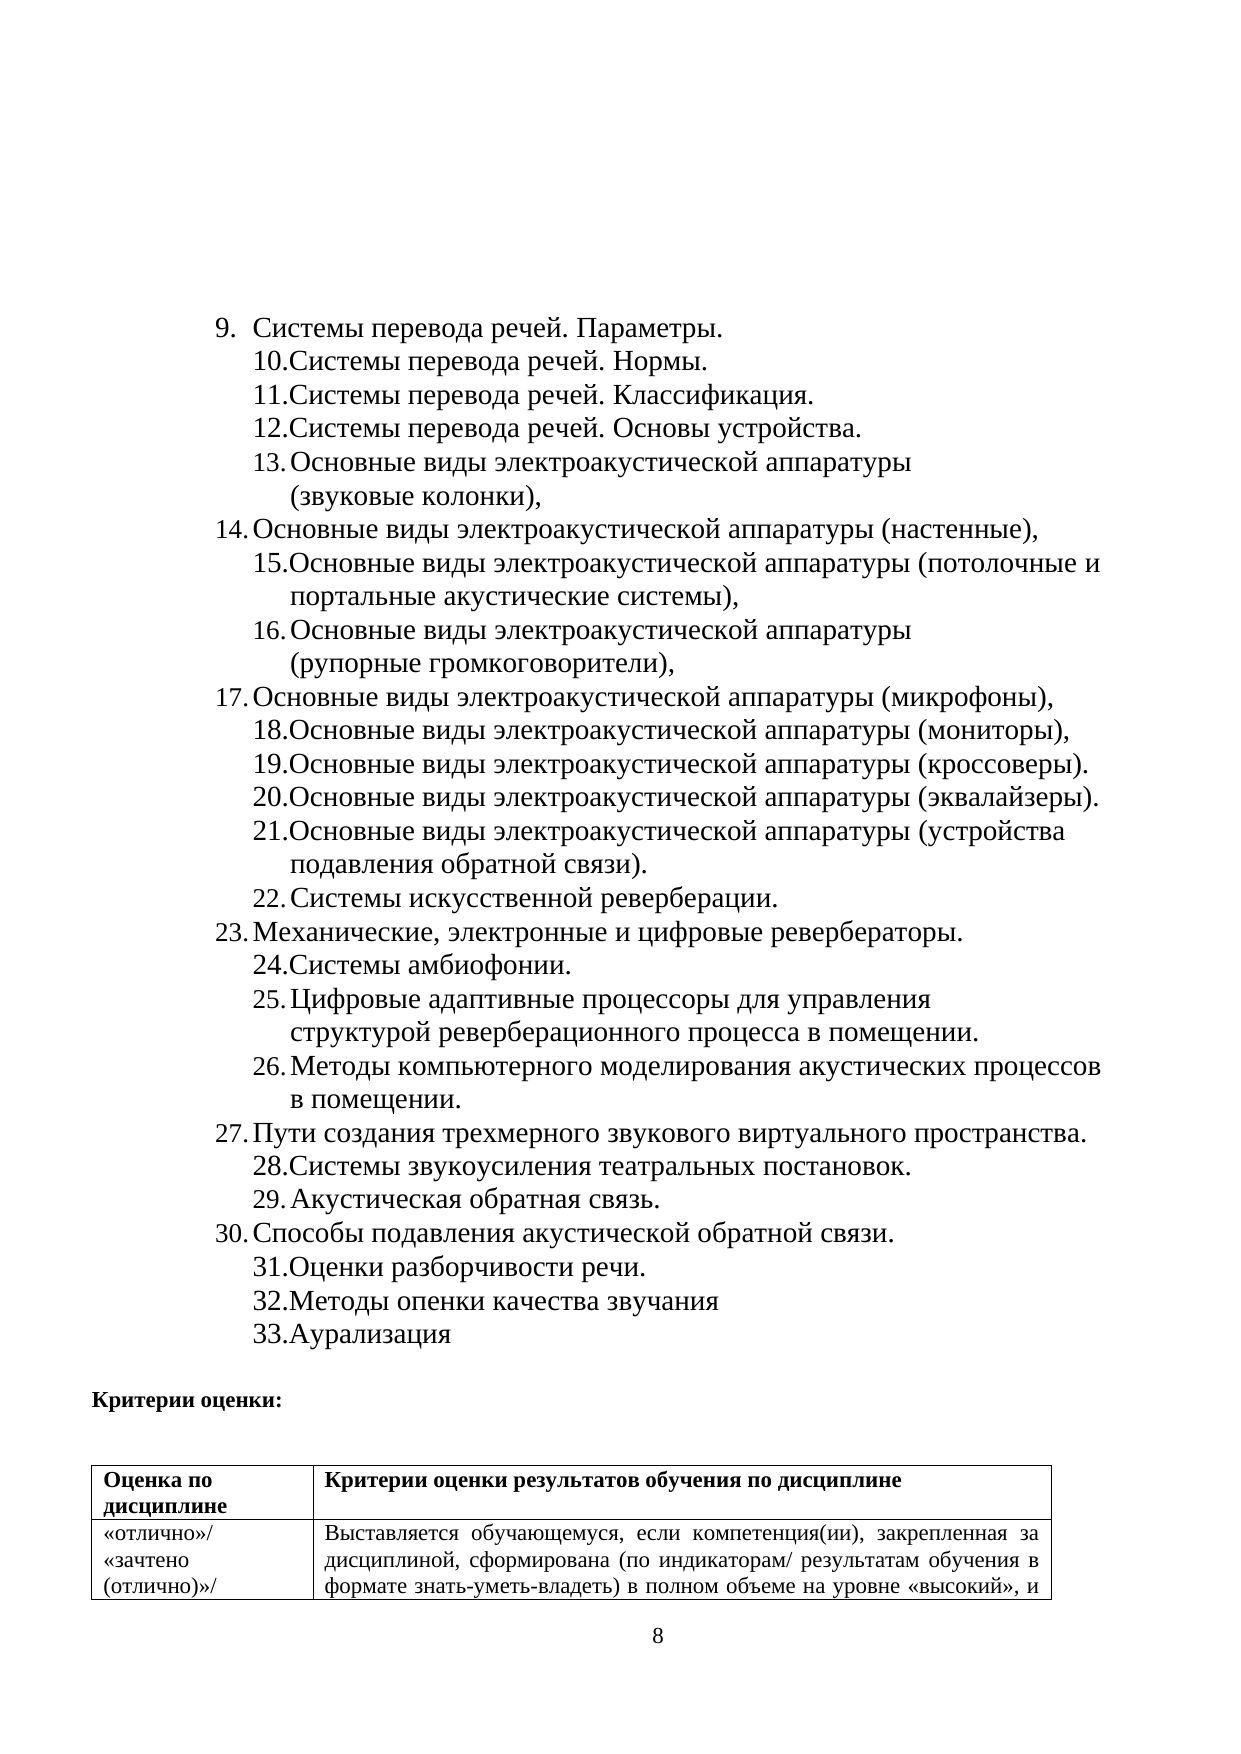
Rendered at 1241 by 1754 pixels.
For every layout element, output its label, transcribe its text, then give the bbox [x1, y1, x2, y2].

list Основные виды электроакустической аппаратуры (звуковые колонки), [252, 444, 1043, 511]
text Критерии оценки: [92, 1386, 1219, 1412]
text подавления обратной связи). [290, 847, 1219, 880]
list Системы искусственной реверберации. [252, 880, 1219, 914]
table_header Оценка по дисциплине [92, 1466, 313, 1518]
text портальные акустические системы), [290, 578, 1219, 612]
list Основные виды электроакустической аппаратуры (микрофоны), 18.Основные виды электроакустической аппаратуры (мониторы), 19.Основные виды электроакустической аппаратуры (кроссоверы). 20.Основные виды электроакустической аппаратуры (эквалайзеры). 21.Основные виды электроакустической аппаратуры (устройства [215, 679, 1101, 847]
list Методы компьютерного моделирования акустических процессов в помещении. [252, 1048, 1123, 1115]
list Акустическая обратная связь. [252, 1182, 1219, 1216]
text 11.Системы перевода речей. Классификация. 12.Системы перевода речей. Основы устройства. [252, 377, 864, 444]
table_header Критерии оценки результатов обучения по дисциплине [314, 1466, 1051, 1518]
text 32.Методы опенки качества звучания 33.Аурализация [252, 1283, 721, 1350]
list Цифровые адаптивные процессоры для управления структурой реверберационного процесса в помещении. [252, 981, 1079, 1048]
list Способы подавления акустической обратной связи. 31.Оценки разборчивости речи. [215, 1216, 933, 1283]
list Основные виды электроакустической аппаратуры (настенные), 15.Основные виды электроакустической аппаратуры (потолочные и [215, 511, 1101, 578]
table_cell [92, 1520, 313, 1598]
list Системы перевода речей. Параметры. 10.Системы перевода речей. Нормы. [215, 310, 761, 377]
list Основные виды электроакустической аппаратуры (рупорные громкоговорители), [252, 612, 1051, 679]
list Пути создания трехмерного звукового виртуального пространства. 28.Системы звукоусиления театральных постановок. [215, 1115, 1126, 1182]
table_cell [314, 1520, 1051, 1598]
list Механические, электронные и цифровые ревербераторы. 24.Системы амбиофонии. [215, 914, 1001, 981]
